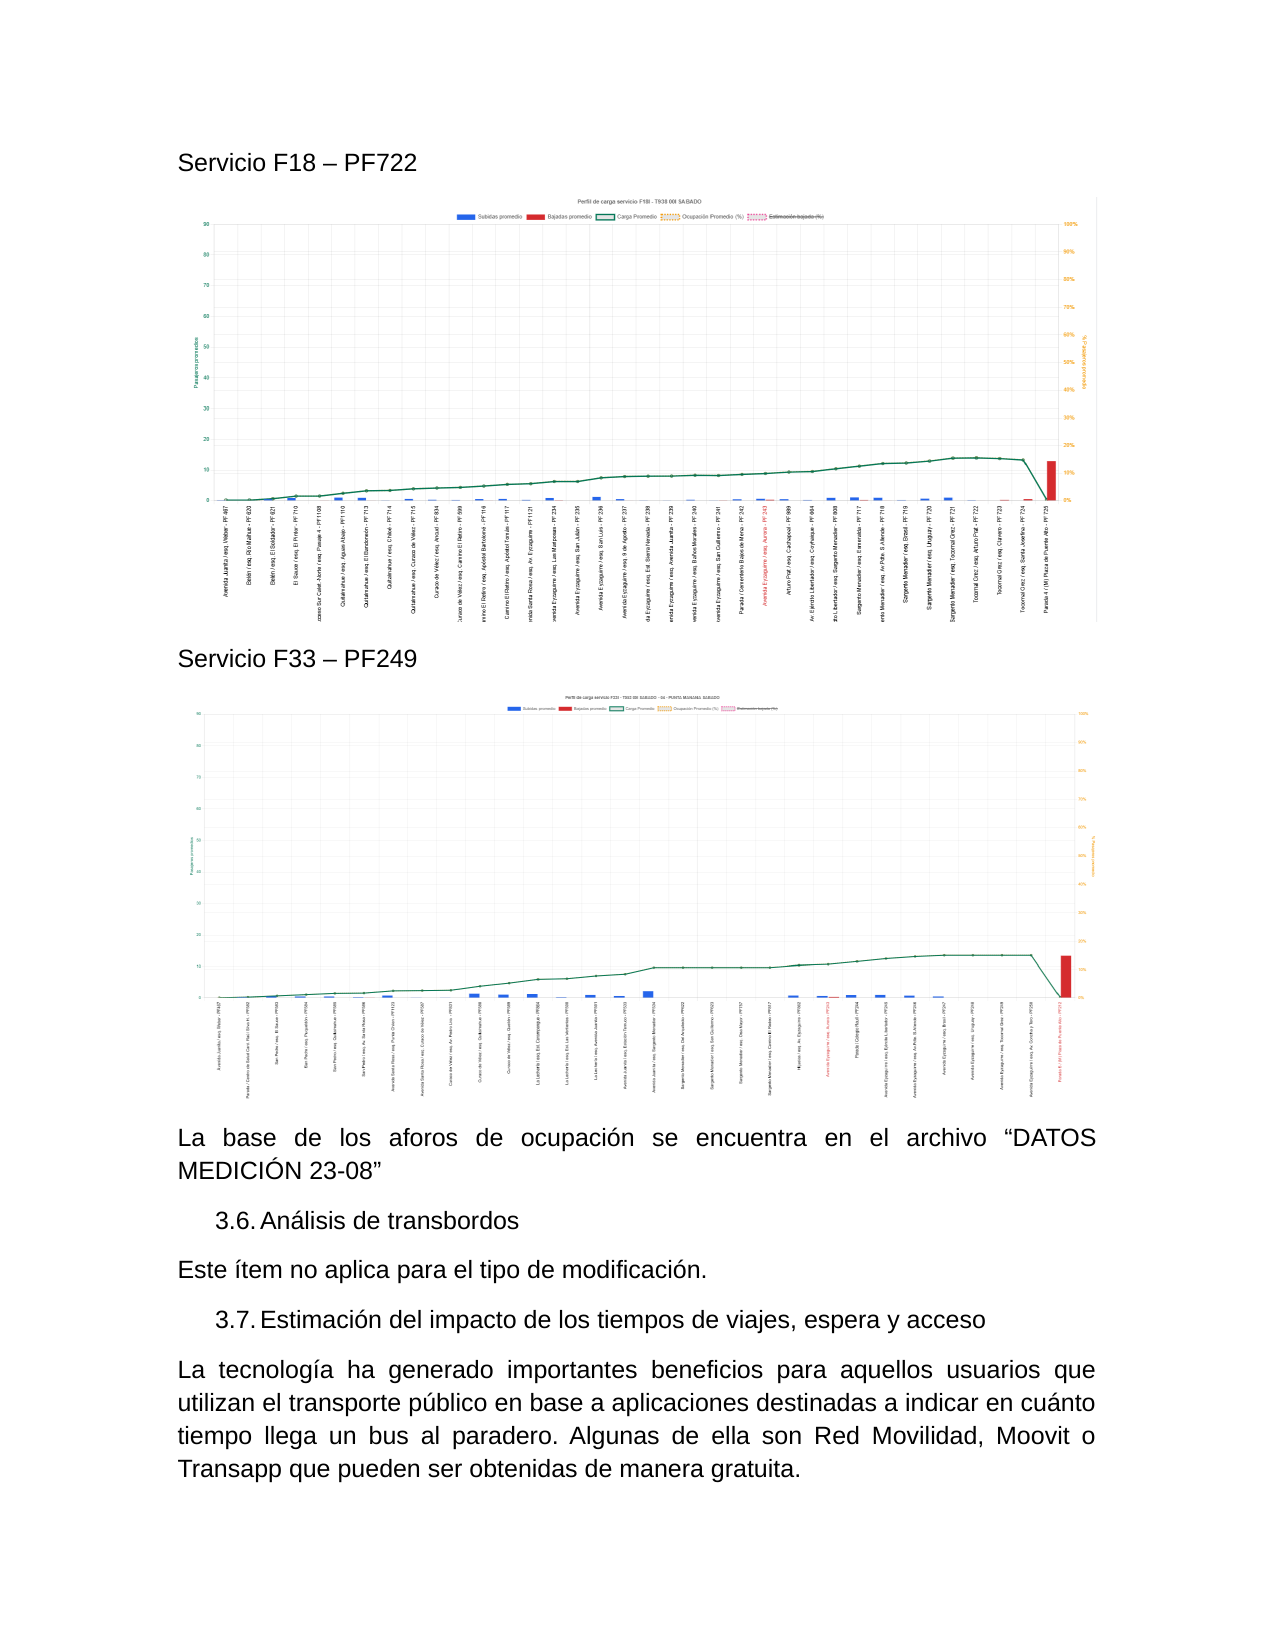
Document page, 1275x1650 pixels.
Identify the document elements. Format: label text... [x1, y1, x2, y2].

picture [177, 197, 1098, 622]
picture [177, 693, 1098, 1102]
text Servicio F33 – PF249 [177, 644, 1098, 672]
text Este ítem no aplica para el tipo de modificación. [177, 1256, 1098, 1284]
text La tecnología ha generado importantes beneficios para aquellos usuarios que utilizan el transporte público en base a aplicaciones destinadas a indicar en cuánto tiempo llega un bus al paradero. Algunas de ella son Red Movilidad, Moovit o Transapp que pueden ser obtenidas de manera gratuita. [177, 1355, 1098, 1483]
text La base de los aforos de ocupación se encuentra en el archivo “DATOS MEDICIÓN 23-08” [177, 1123, 1098, 1185]
text Servicio F18 – PF722 [177, 148, 1098, 176]
list Estimación del impacto de los tiempos de viajes, espera y acceso [215, 1305, 1098, 1334]
list Análisis de transbordos [215, 1206, 1098, 1234]
